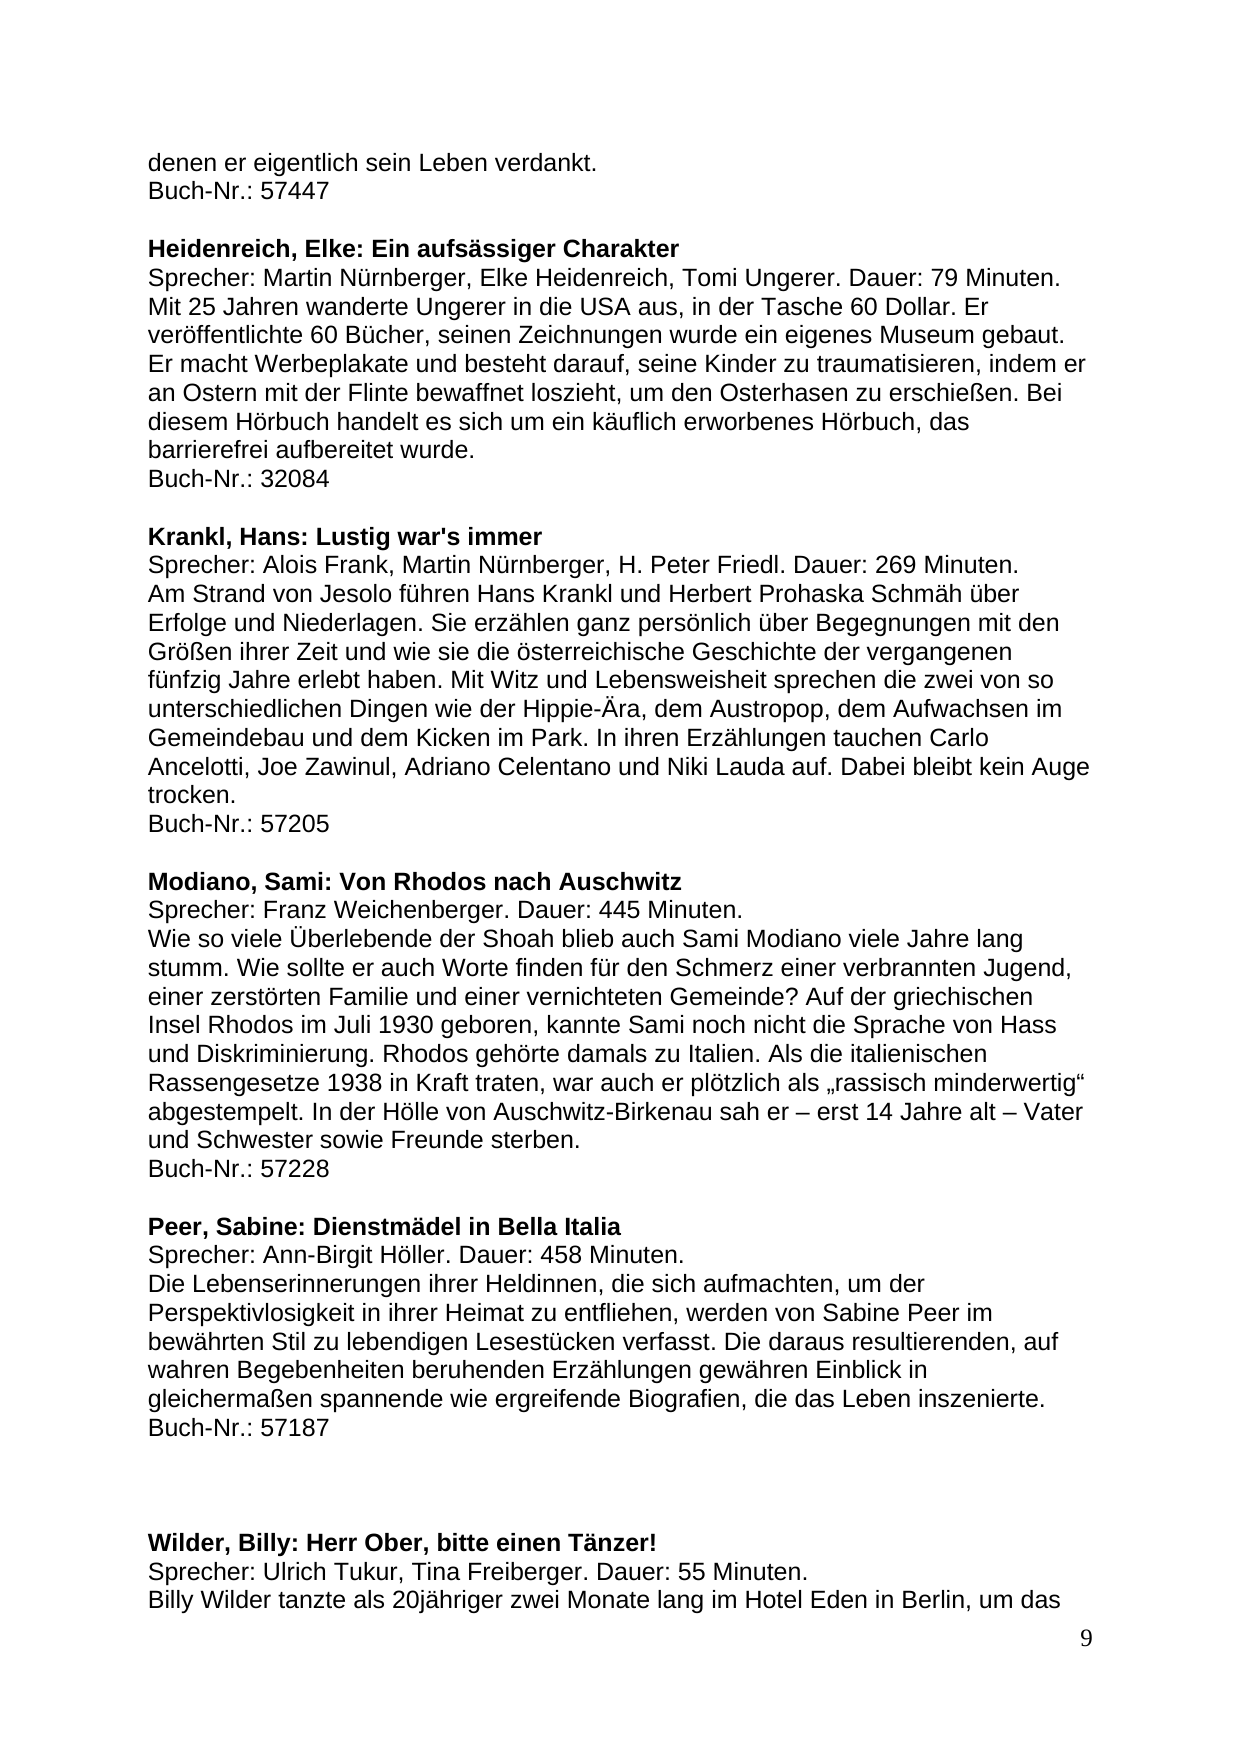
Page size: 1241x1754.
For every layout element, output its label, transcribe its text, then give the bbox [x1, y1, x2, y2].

text Sprecher: Ann-Birgit Höller. Dauer: 458 Minuten. Die Lebenserinnerungen ihrer Heldinnen, die sich aufmachten, um der Perspektivlosigkeit in ihrer Heimat zu entfliehen, werden von Sabine Peer im bewährten Stil zu lebendigen Lesestücken verfasst. Die daraus resultierenden, auf wahren Begebenheiten beruhenden Erzählungen gewähren Einblick in gleichermaßen spannende wie ergreifende Biografien, die das Leben inszenierte. Buch-Nr.: 57187 [148, 1241, 1093, 1442]
text Sprecher: Franz Weichenberger. Dauer: 445 Minuten. Wie so viele Überlebende der Shoah blieb auch Sami Modiano viele Jahre lang stumm. Wie sollte er auch Worte finden für den Schmerz einer verbrannten Jugend, einer zerstörten Familie und einer vernichteten Gemeinde? Auf der griechischen Insel Rhodos im Juli 1930 geboren, kannte Sami noch nicht die Sprache von Hass und Diskriminierung. Rhodos gehörte damals zu Italien. Als die italienischen Rassengesetze 1938 in Kraft traten, war auch er plötzlich als „rassisch minderwertig“ abgestempelt. In der Hölle von Auschwitz-Birkenau sah er – erst 14 Jahre alt – Vater und Schwester sowie Freunde sterben. Buch-Nr.: 57228 [148, 895, 1093, 1183]
text Peer, Sabine: Dienstmädel in Bella Italia [148, 1183, 1093, 1241]
text Sprecher: Martin Nürnberger, Elke Heidenreich, Tomi Ungerer. Dauer: 79 Minuten. Mit 25 Jahren wanderte Ungerer in die USA aus, in der Tasche 60 Dollar. Er veröffentlichte 60 Bücher, seinen Zeichnungen wurde ein eigenes Museum gebaut. Er macht Werbeplakate und besteht darauf, seine Kinder zu traumatisieren, indem er an Ostern mit der Flinte bewaffnet loszieht, um den Osterhasen zu erschießen. Bei diesem Hörbuch handelt es sich um ein käuflich erworbenes Hörbuch, das barrierefrei aufbereitet wurde. Buch-Nr.: 32084 [148, 263, 1093, 493]
text Heidenreich, Elke: Ein aufsässiger Charakter [148, 205, 1093, 263]
text Krankl, Hans: Lustig war's immer [148, 493, 1093, 550]
text Sprecher: Alois Frank, Martin Nürnberger, H. Peter Friedl. Dauer: 269 Minuten. Am Strand von Jesolo führen Hans Krankl und Herbert Prohaska Schmäh über Erfolge und Niederlagen. Sie erzählen ganz persönlich über Begegnungen mit den Größen ihrer Zeit und wie sie die österreichische Geschichte der vergangenen fünfzig Jahre erlebt haben. Mit Witz und Lebensweisheit sprechen die zwei von so unterschiedlichen Dingen wie der Hippie-Ära, dem Austropop, dem Aufwachsen im Gemeindebau und dem Kicken im Park. In ihren Erzählungen tauchen Carlo Ancelotti, Joe Zawinul, Adriano Celentano und Niki Lauda auf. Dabei bleibt kein Auge trocken. Buch-Nr.: 57205 [148, 550, 1093, 838]
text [148, 1557, 1093, 1614]
text Wilder, Billy: Herr Ober, bitte einen Tänzer! [148, 1528, 1093, 1557]
text Modiano, Sami: Von Rhodos nach Auschwitz [148, 838, 1093, 895]
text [148, 148, 1093, 205]
